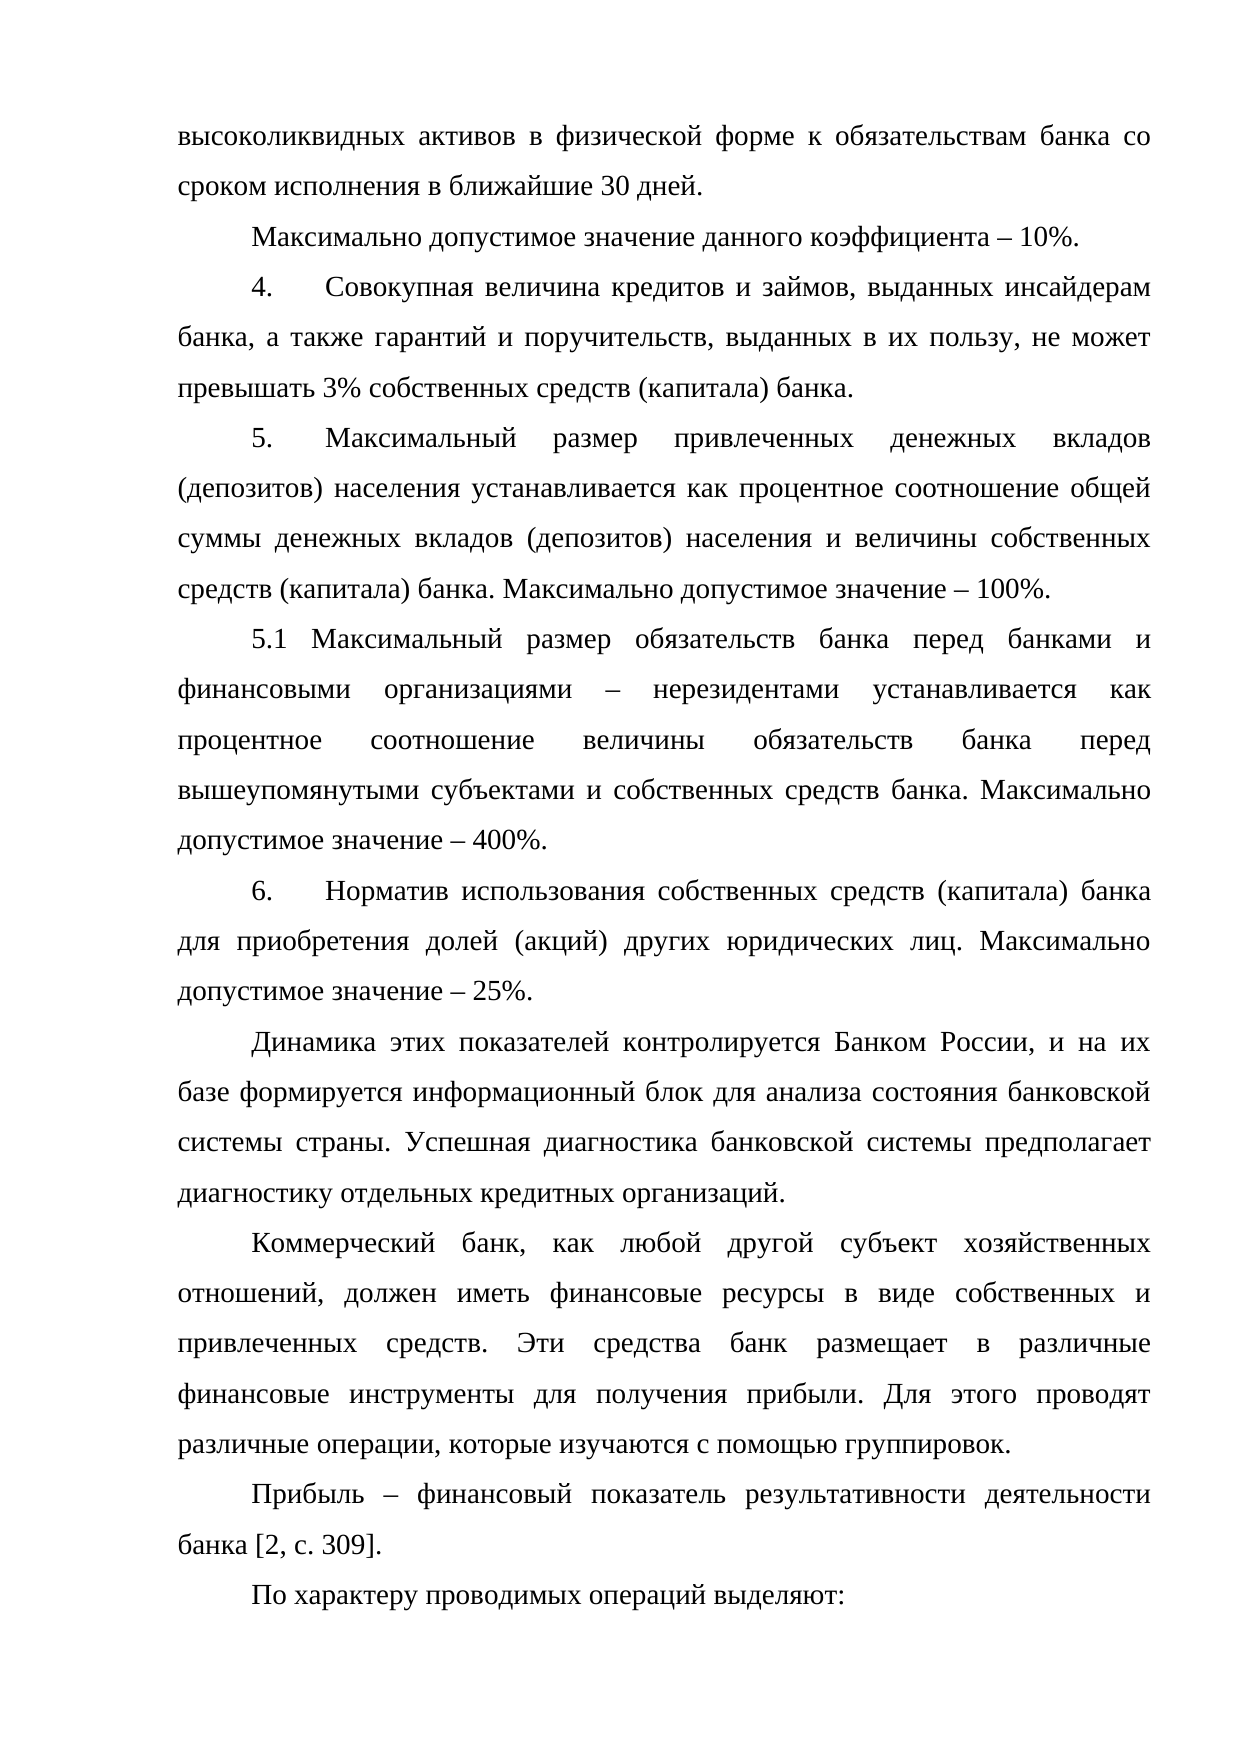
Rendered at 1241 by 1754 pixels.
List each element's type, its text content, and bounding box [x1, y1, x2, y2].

text Коммерческий банк, как любой другой субъект хозяйственных отношений, должен иметь финансовые ресурсы в виде собственных и привлеченных средств. Эти средства банк размещает в различные финансовые инструменты для получения прибыли. Для этого проводят различные операции, которые изучаются с помощью группировок. [177, 1225, 1152, 1460]
list Совокупная величина кредитов и займов, выданных инсайдерам банка, а также гарантий и поручительств, выданных в их пользу, не может превышать 3% собственных средств (капитала) банка. [177, 269, 1152, 403]
text Максимально допустимое значение данного коэффициента – 10%. [177, 219, 1152, 252]
text Динамика этих показателей контролируется Банком России, и на их базе формируется информационный блок для анализа состояния банковской системы страны. Успешная диагностика банковской системы предполагает диагностику отдельных кредитных организаций. [177, 1024, 1152, 1208]
list Норматив использования собственных средств (капитала) банка для приобретения долей (акций) других юридических лиц. Максимально допустимое значение – 25%. [177, 873, 1152, 1007]
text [177, 118, 1152, 202]
text По характеру проводимых операций выделяют: [177, 1577, 1152, 1611]
text Прибыль – финансовый показатель результативности деятельности банка [2, с. 309]. [177, 1477, 1152, 1560]
list Максимальный размер привлеченных денежных вкладов (депозитов) населения устанавливается как процентное соотношение общей суммы денежных вкладов (депозитов) населения и величины собственных средств (капитала) банка. Максимально допустимое значение – 100%. [177, 420, 1152, 604]
text 5.1 Максимальный размер обязательств банка перед банками и финансовыми организациями – нерезидентами устанавливается как процентное соотношение величины обязательств банка перед вышеупомянутыми субъектами и собственных средств банка. Максимально допустимое значение – 400%. [177, 621, 1152, 856]
